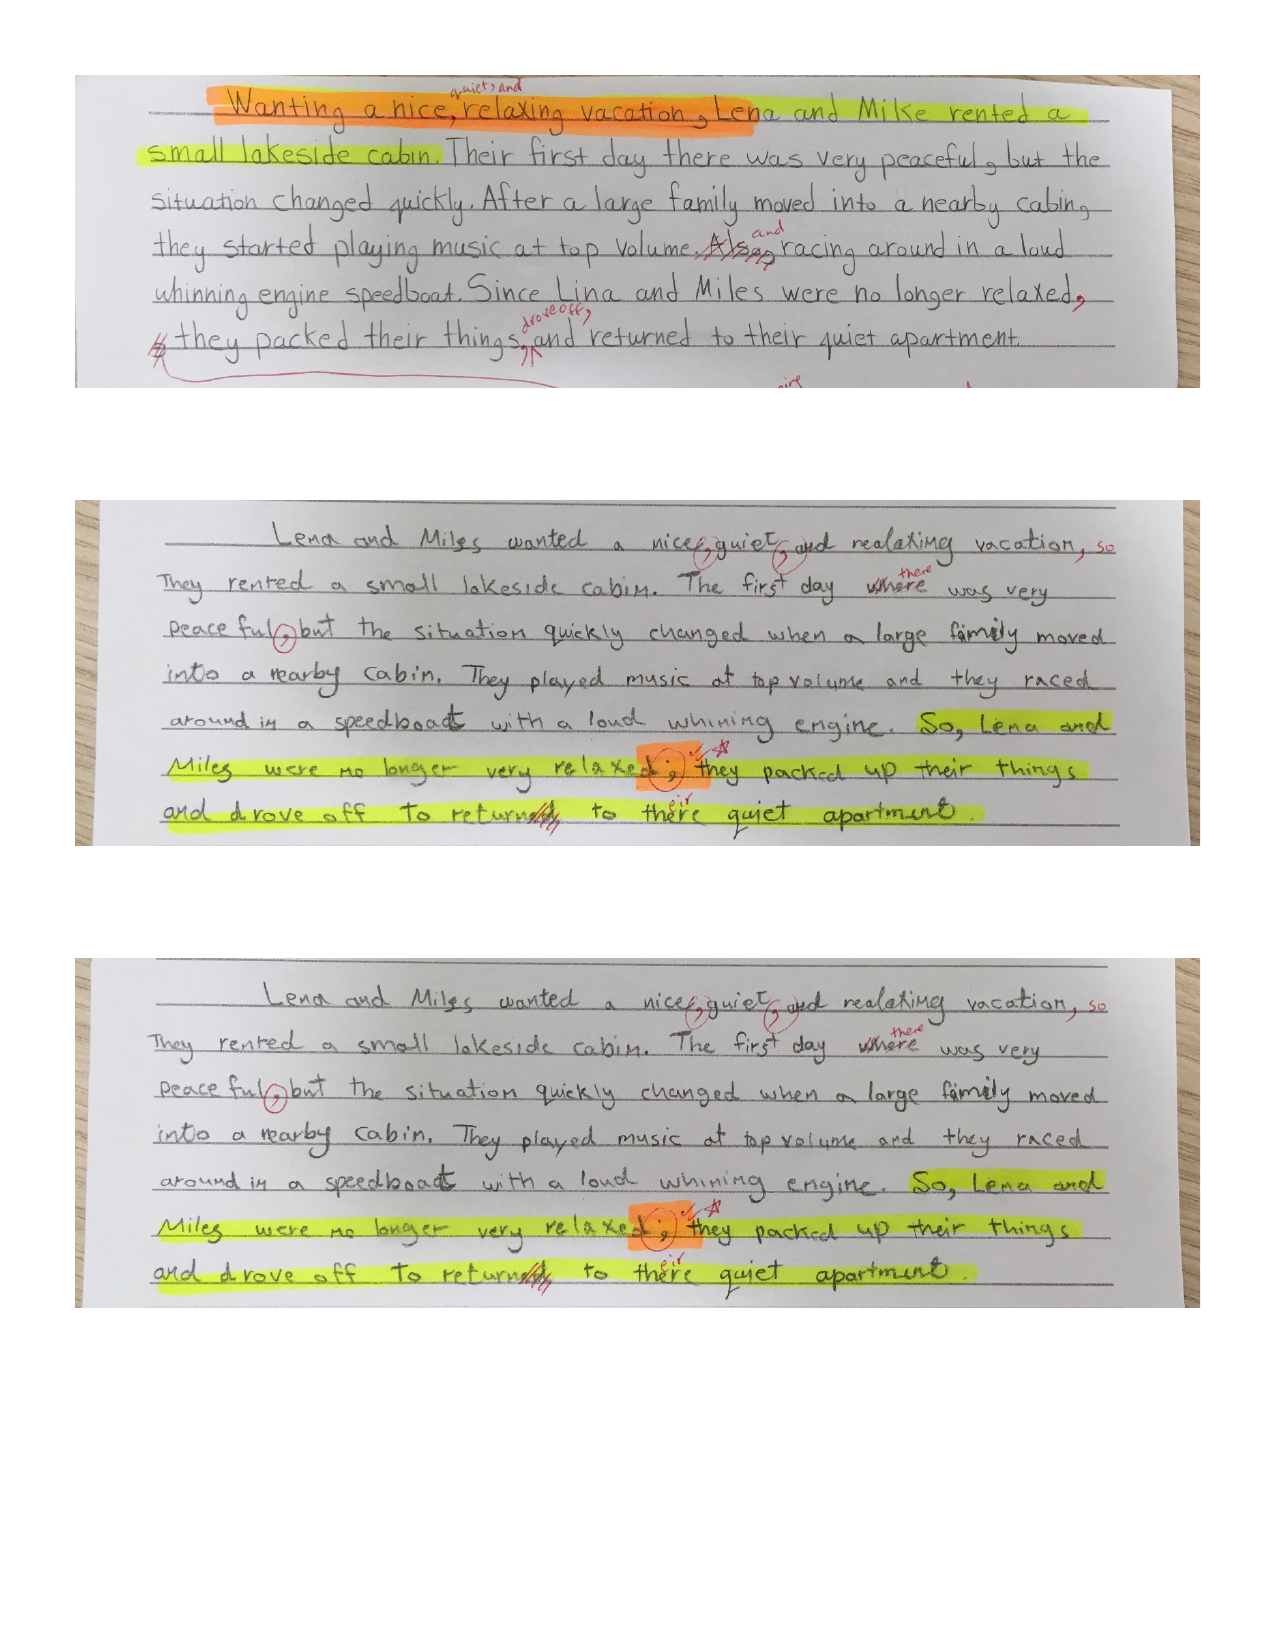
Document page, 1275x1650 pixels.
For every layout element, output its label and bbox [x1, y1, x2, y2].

picture [75, 75, 1200, 388]
picture [75, 958, 1200, 1308]
picture [75, 500, 1200, 846]
